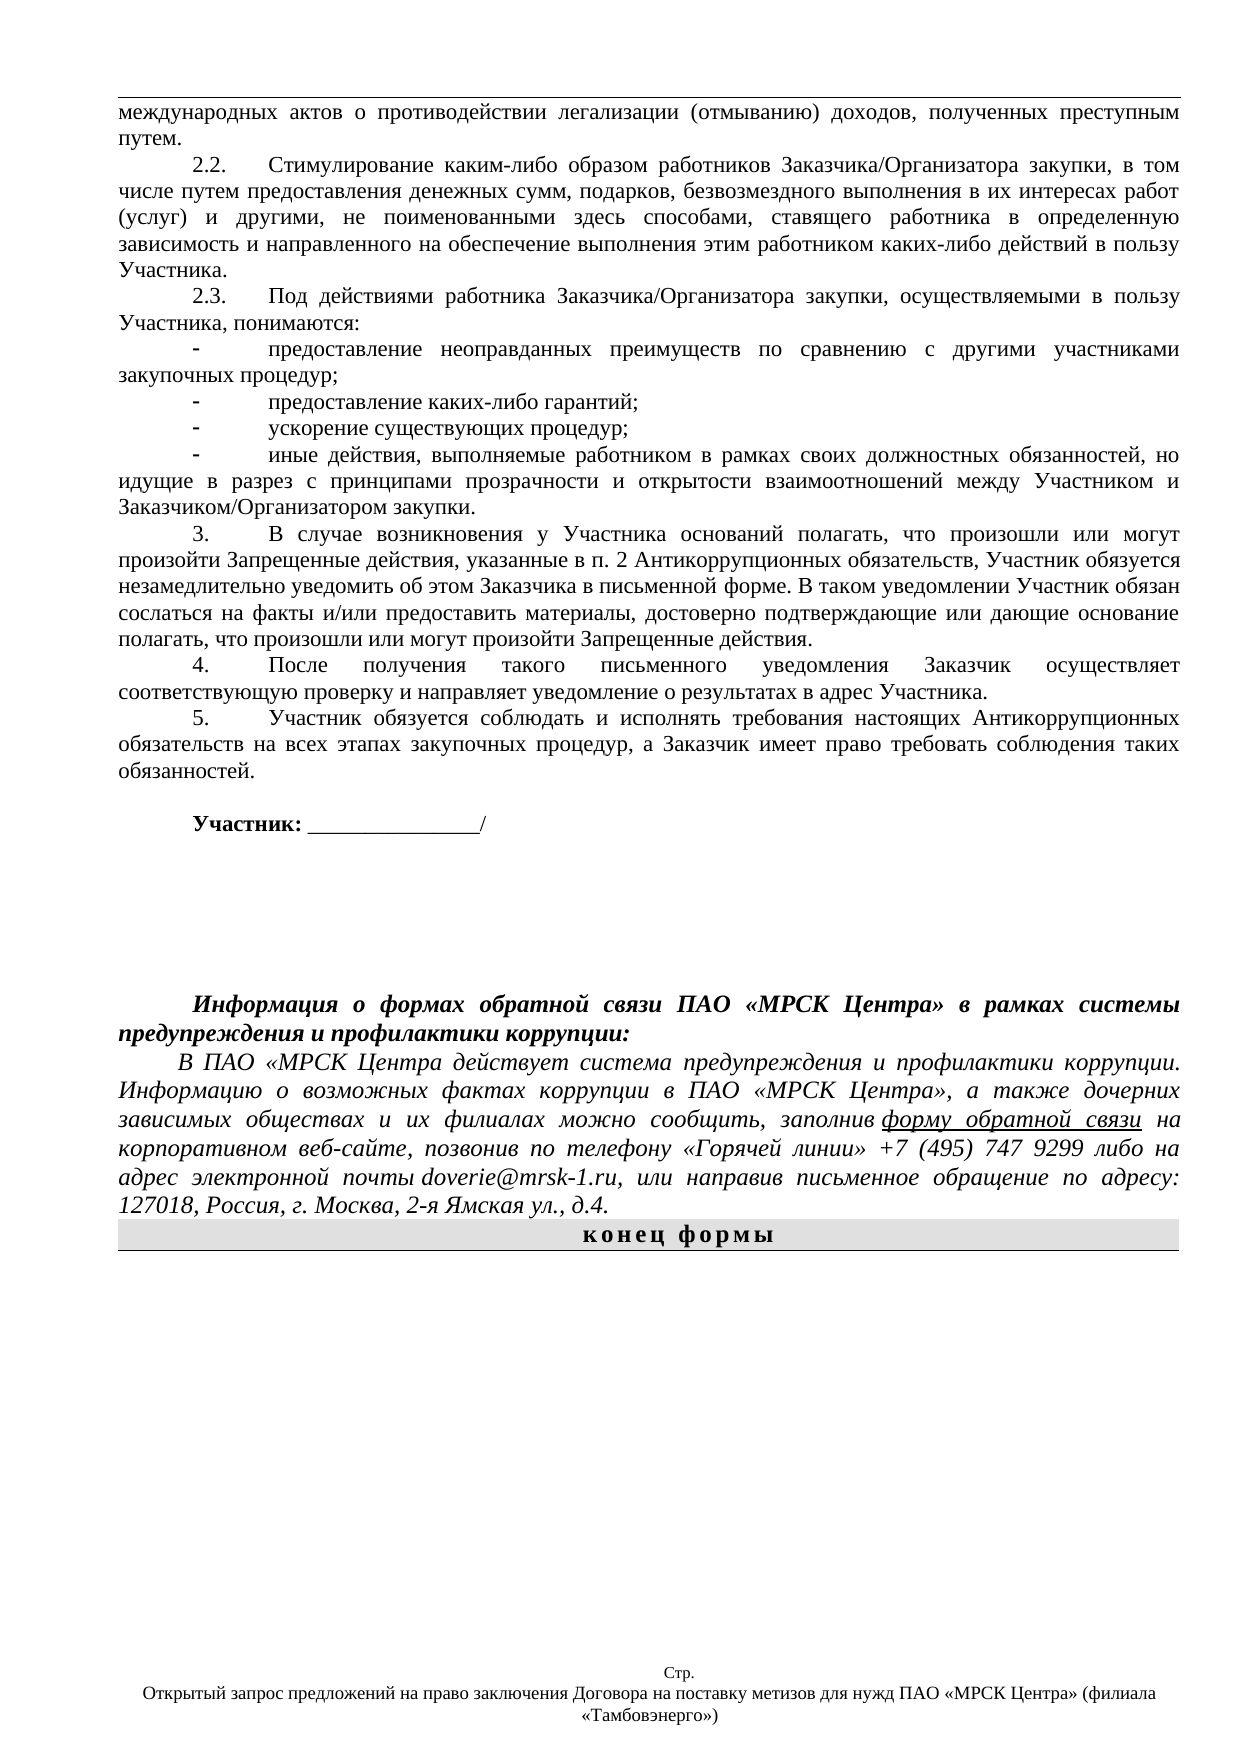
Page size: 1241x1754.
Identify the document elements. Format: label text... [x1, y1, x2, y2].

list предоставление каких-либо гарантий; [118, 388, 1181, 414]
text В ПАО «МРСК Центра действует система предупреждения и профилактики коррупции. Информацию о возможных фактах коррупции в ПАО «МРСК Центра», а также дочерних зависимых обществах и их филиалах можно сообщить, заполнив форму обратной связи на корпоративном веб-сайте, позвонив по телефону «Горячей линии» +7 (495) 747 9299 либо на адрес электронной почты doverie@mrsk-1.ru, или направив письменное обращение по адресу: 127018, Россия, г. Москва, 2-я Ямская ул., д.4. [415, 1162, 1181, 1219]
text Участник: _______________/ [118, 809, 1181, 836]
text Информация о формах обратной связи ПАО «МРСК Центра» в рамках системы предупреждения и профилактики коррупции: [118, 989, 1181, 1047]
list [118, 98, 1181, 151]
list В случае возникновения у Участника оснований полагать, что произошли или могут произойти Запрещенные действия, указанные в п. 2 Антикоррупционных обязательств, Участник обязуется незамедлительно уведомить об этом Заказчика в письменной форме. В таком уведомлении Участник обязан сослаться на факты и/или предоставить материалы, достоверно подтверждающие или дающие основание полагать, что произошли или могут произойти Запрещенные действия. [118, 520, 1181, 651]
text В ПАО «МРСК Центра действует система предупреждения и профилактики коррупции. Информацию о возможных фактах коррупции в ПАО «МРСК Центра», а также дочерних зависимых обществах и их филиалах можно сообщить, заполнив форму обратной связи на корпоративном веб-сайте, позвонив по телефону «Горячей линии» +7 (495) 747 9299 либо на адрес электронной почты doverie@mrsk-1.ru, или направив письменное обращение по адресу: 127018, Россия, г. Москва, 2-я Ямская ул., д.4. [118, 1047, 1181, 1076]
list Под действиями работника Заказчика/Организатора закупки, осуществляемыми в пользу Участника, понимаются: [118, 282, 1181, 335]
list предоставление неоправданных преимуществ по сравнению с другими участниками закупочных процедур; [118, 335, 1181, 388]
list Участник обязуется соблюдать и исполнять требования настоящих Антикоррупционных обязательств на всех этапах закупочных процедур, а Заказчик имеет право требовать соблюдения таких обязанностей. [118, 704, 1181, 783]
text конец формы [118, 1219, 1179, 1250]
list После получения такого письменного уведомления Заказчик осуществляет соответствующую проверку и направляет уведомление о результатах в адрес Участника. [118, 651, 1181, 704]
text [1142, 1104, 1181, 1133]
list ускорение существующих процедур; [118, 414, 1181, 441]
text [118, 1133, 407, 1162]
list иные действия, выполняемые работником в рамках своих должностных обязанностей, но идущие в разрез с принципами прозрачности и открытости взаимоотношений между Участником и Заказчиком/Организатором закупки. [118, 441, 1181, 520]
list Cтимулирование каким-либо образом работников Заказчика/Организатора закупки, в том числе путем предоставления денежных сумм, подарков, безвозмездного выполнения в их интересах работ (услуг) и другими, не поименованными здесь способами, ставящего работника в определенную зависимость и направленного на обеспечение выполнения этим работником каких-либо действий в пользу Участника. [118, 151, 1181, 282]
